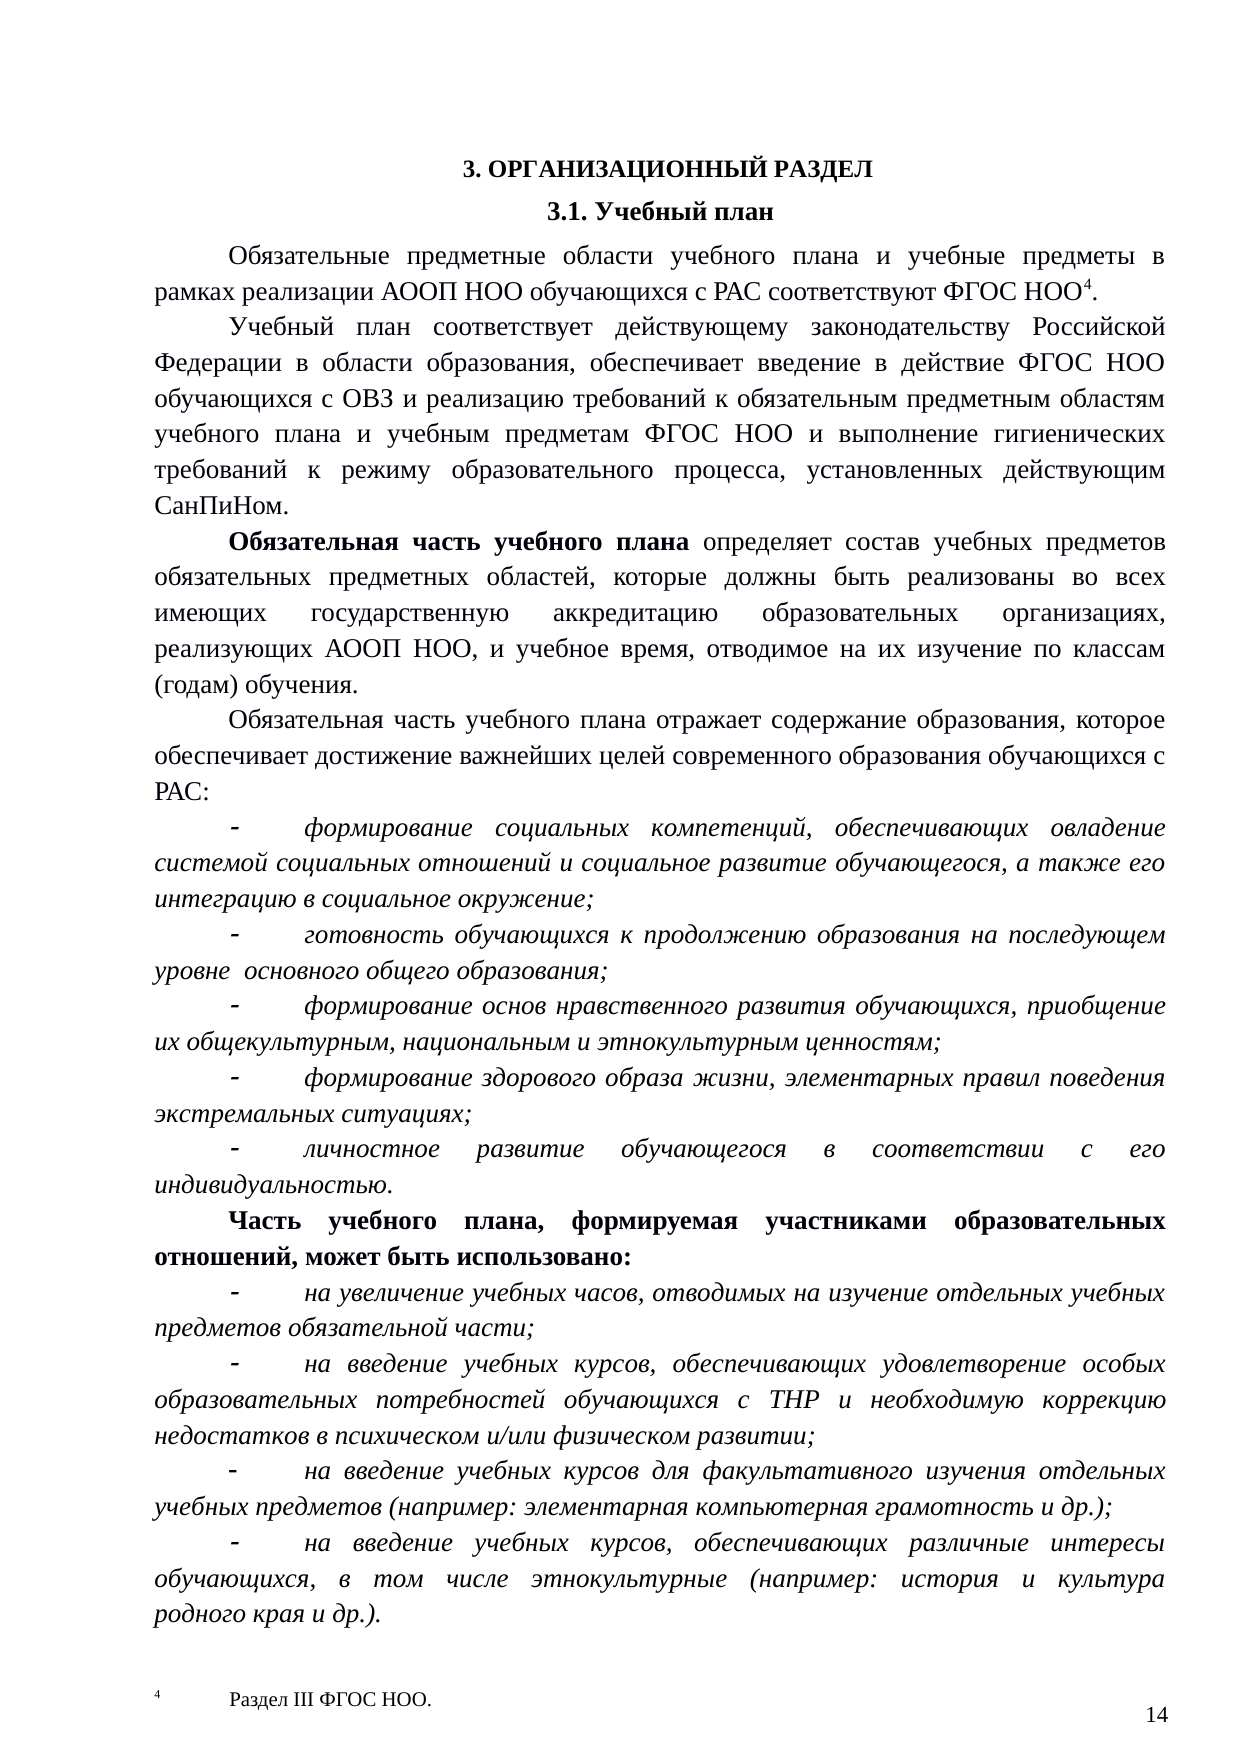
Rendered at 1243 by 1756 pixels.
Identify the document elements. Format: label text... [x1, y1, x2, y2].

text Часть учебного плана, формируемая участниками образовательных отношений, может быть использовано: [154, 1204, 1167, 1271]
list готовность обучающихся к продолжению образования на последующем уровне основного общего образования; [154, 918, 1167, 985]
text Обязательная часть учебного плана определяет состав учебных предметов обязательных предметных областей, которые должны быть реализованы во всех имеющих государственную аккредитацию образовательных организациях, реализующих АООП НОО, и учебное время, отводимое на их изучение по классам (годам) обучения. [154, 525, 1167, 699]
text Учебный план соответствует действующему законодательству Российской Федерации в области образования, обеспечивает введение в действие ФГОС НОО обучающихся с ОВЗ и реализацию требований к обязательным предметным областям учебного плана и учебным предметам ФГОС НОО и выполнение гигиенических требований к режиму образовательного процесса, установленных действующим СанПиНом. [154, 310, 1167, 520]
text 3. ОРГАНИЗАЦИОННЫЙ РАЗДЕЛ [169, 154, 1167, 183]
list на введение учебных курсов, обеспечивающих удовлетворение особых образовательных потребностей обучающихся с ТНР и необходимую коррекцию недостатков в психическом и/или физическом развитии; [154, 1347, 1167, 1450]
list формирование основ нравственного развития обучающихся, приобщение их общекультурным, национальным и этнокультурным ценностям; [154, 989, 1167, 1056]
list формирование здорового образа жизни, элементарных правил поведения экстремальных ситуациях; [154, 1061, 1167, 1128]
list формирование социальных компетенций, обеспечивающих овладение системой социальных отношений и социальное развитие обучающегося, а также его интеграцию в социальное окружение; [154, 811, 1167, 913]
list на увеличение учебных часов, отводимых на изучение отдельных учебных предметов обязательной части; [154, 1276, 1167, 1343]
text Обязательные предметные области учебного плана и учебные предметы в рамках реализации АООП НОО обучающихся с РАС соответствуют ФГОС НОО. [154, 239, 1167, 306]
list на введение учебных курсов, обеспечивающих различные интересы обучающихся, в том числе этнокультурные (например: история и культура родного края и др.). [154, 1526, 1167, 1629]
list на введение учебных курсов для факультативного изучения отдельных учебных предметов (например: элементарная компьютерная грамотность и др.); [154, 1454, 1167, 1521]
text 3.1. Учебный план [154, 195, 1167, 226]
list личностное развитие обучающегося в соответствии с его индивидуальностью. [154, 1133, 1167, 1199]
text Обязательная часть учебного плана отражает содержание образования, которое обеспечивает достижение важнейших целей современного образования обучающихся с РАС: [154, 703, 1167, 806]
